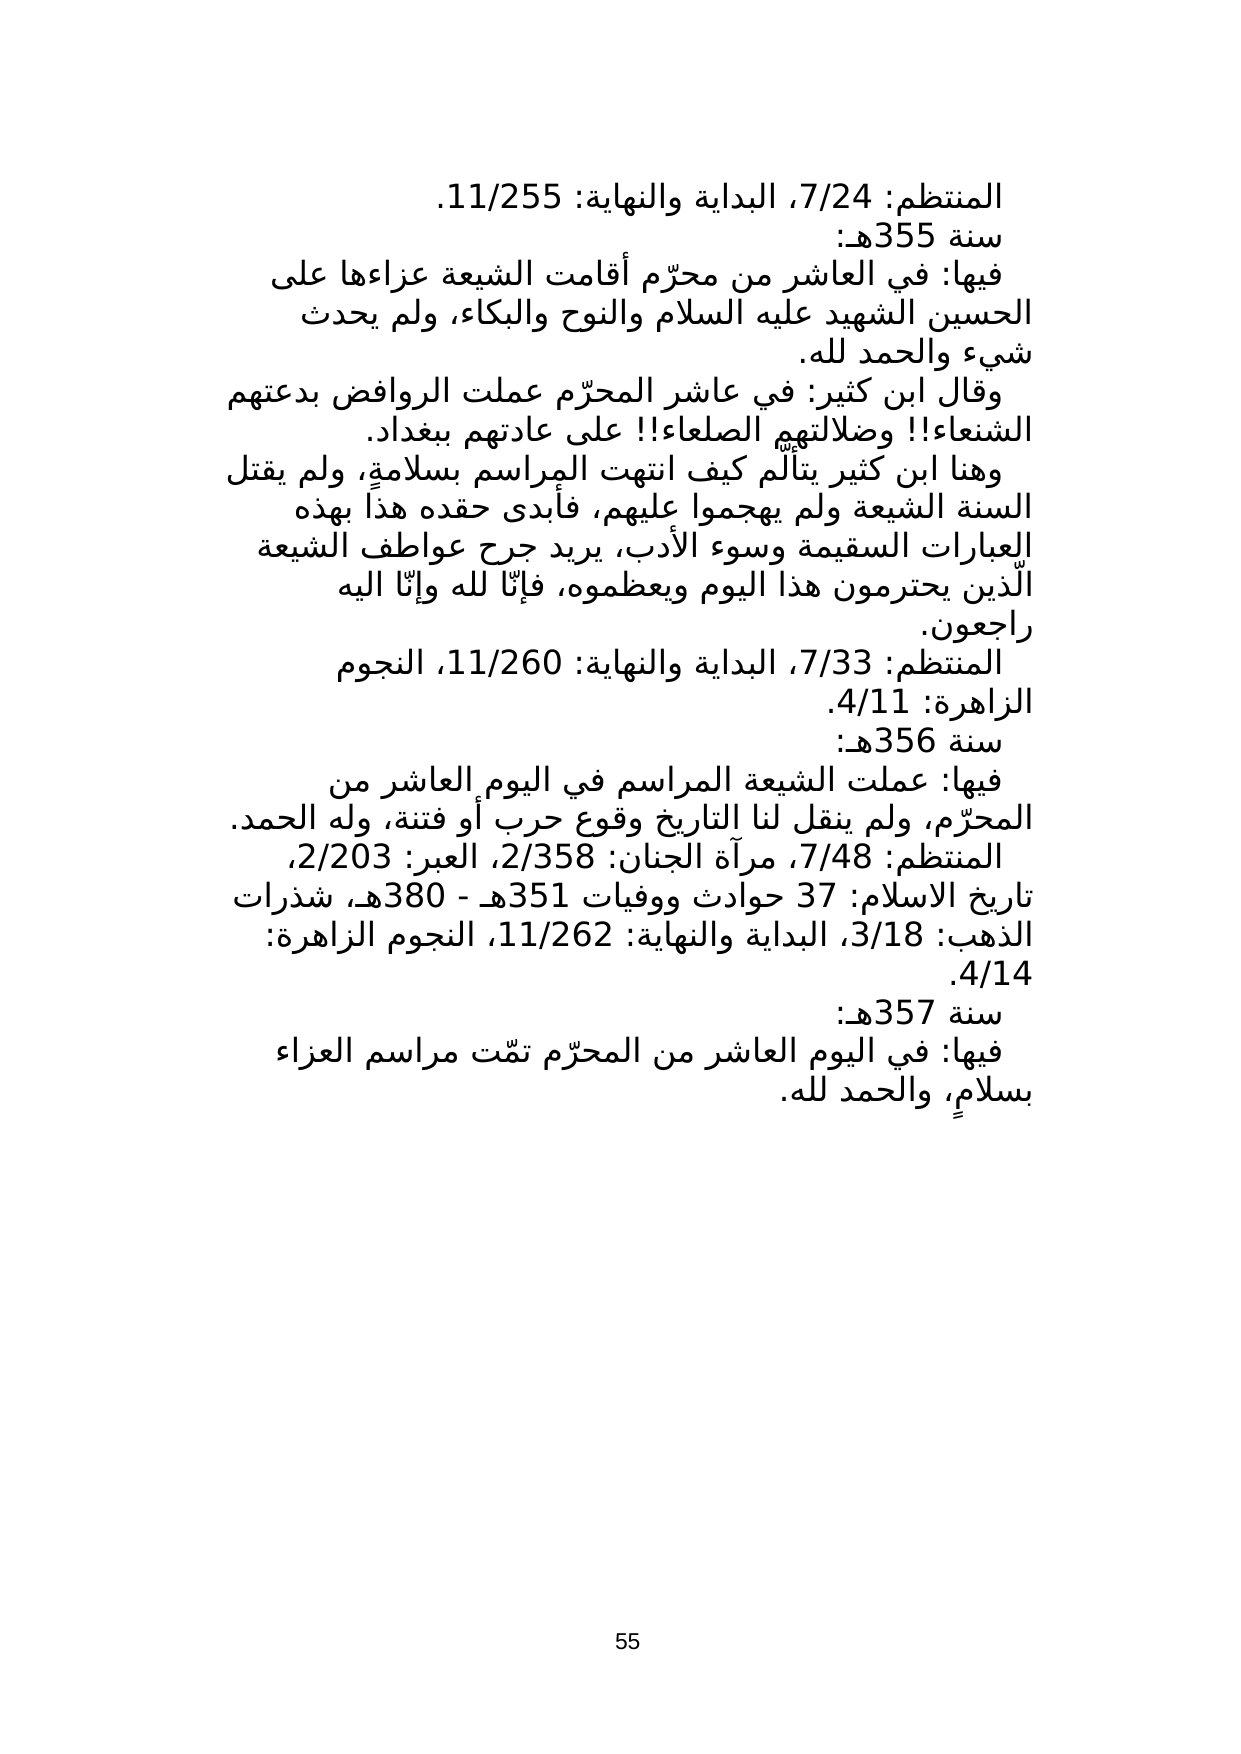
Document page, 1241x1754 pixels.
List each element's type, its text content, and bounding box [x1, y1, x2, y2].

text فيها: في العاشر من محرّم أقامت الشيعة عزاءها على الحسين الشهيد عليه السلام والنوح والبكاء، ولم يحدث شيء والحمد لله. [222, 255, 1033, 371]
text وقال ابن كثير: في عاشر المحرّم عملت الروافض بدعتهم الشنعاء!! وضلالتهم الصلعاء!! على عادتهم ببغداد. [222, 371, 1033, 449]
text وهنا ابن كثير يتألّم كيف انتهت المراسم بسلامةٍ، ولم يقتل السنة الشيعة ولم يهجموا عليهم، فأبدى حقده هذا بهذه العبارات السقيمة وسوء الأدب، يريد جرح عواطف الشيعة الّذين يحترمون هذا اليوم ويعظموه، فإنّا لله وإنّا اليه راجعون. [222, 449, 1033, 643]
text سنة 357هـ: [222, 993, 1033, 1032]
text المنتظم: 7/48، مرآة الجنان: 2/358، العبر: 2/203، تاريخ الاسلام: 37 حوادث ووفيات 351هـ - 380هـ، شذرات الذهب: 3/18، البداية والنهاية: 11/262، النجوم الزاهرة: 4/14. [222, 838, 1033, 993]
text المنتظم: 7/24، البداية والنهاية: 11/255. [222, 177, 1033, 216]
text المنتظم: 7/33، البداية والنهاية: 11/260، النجوم الزاهرة: 4/11. [222, 643, 1033, 721]
text سنة 355هـ: [222, 216, 1033, 255]
text فيها: في اليوم العاشر من المحرّم تمّت مراسم العزاء بسلامٍ، والحمد لله. [222, 1032, 1033, 1110]
text فيها: عملت الشيعة المراسم في اليوم العاشر من المحرّم، ولم ينقل لنا التاريخ وقوع حرب أو فتنة، وله الحمد. [222, 760, 1033, 838]
text سنة 356هـ: [222, 721, 1033, 760]
